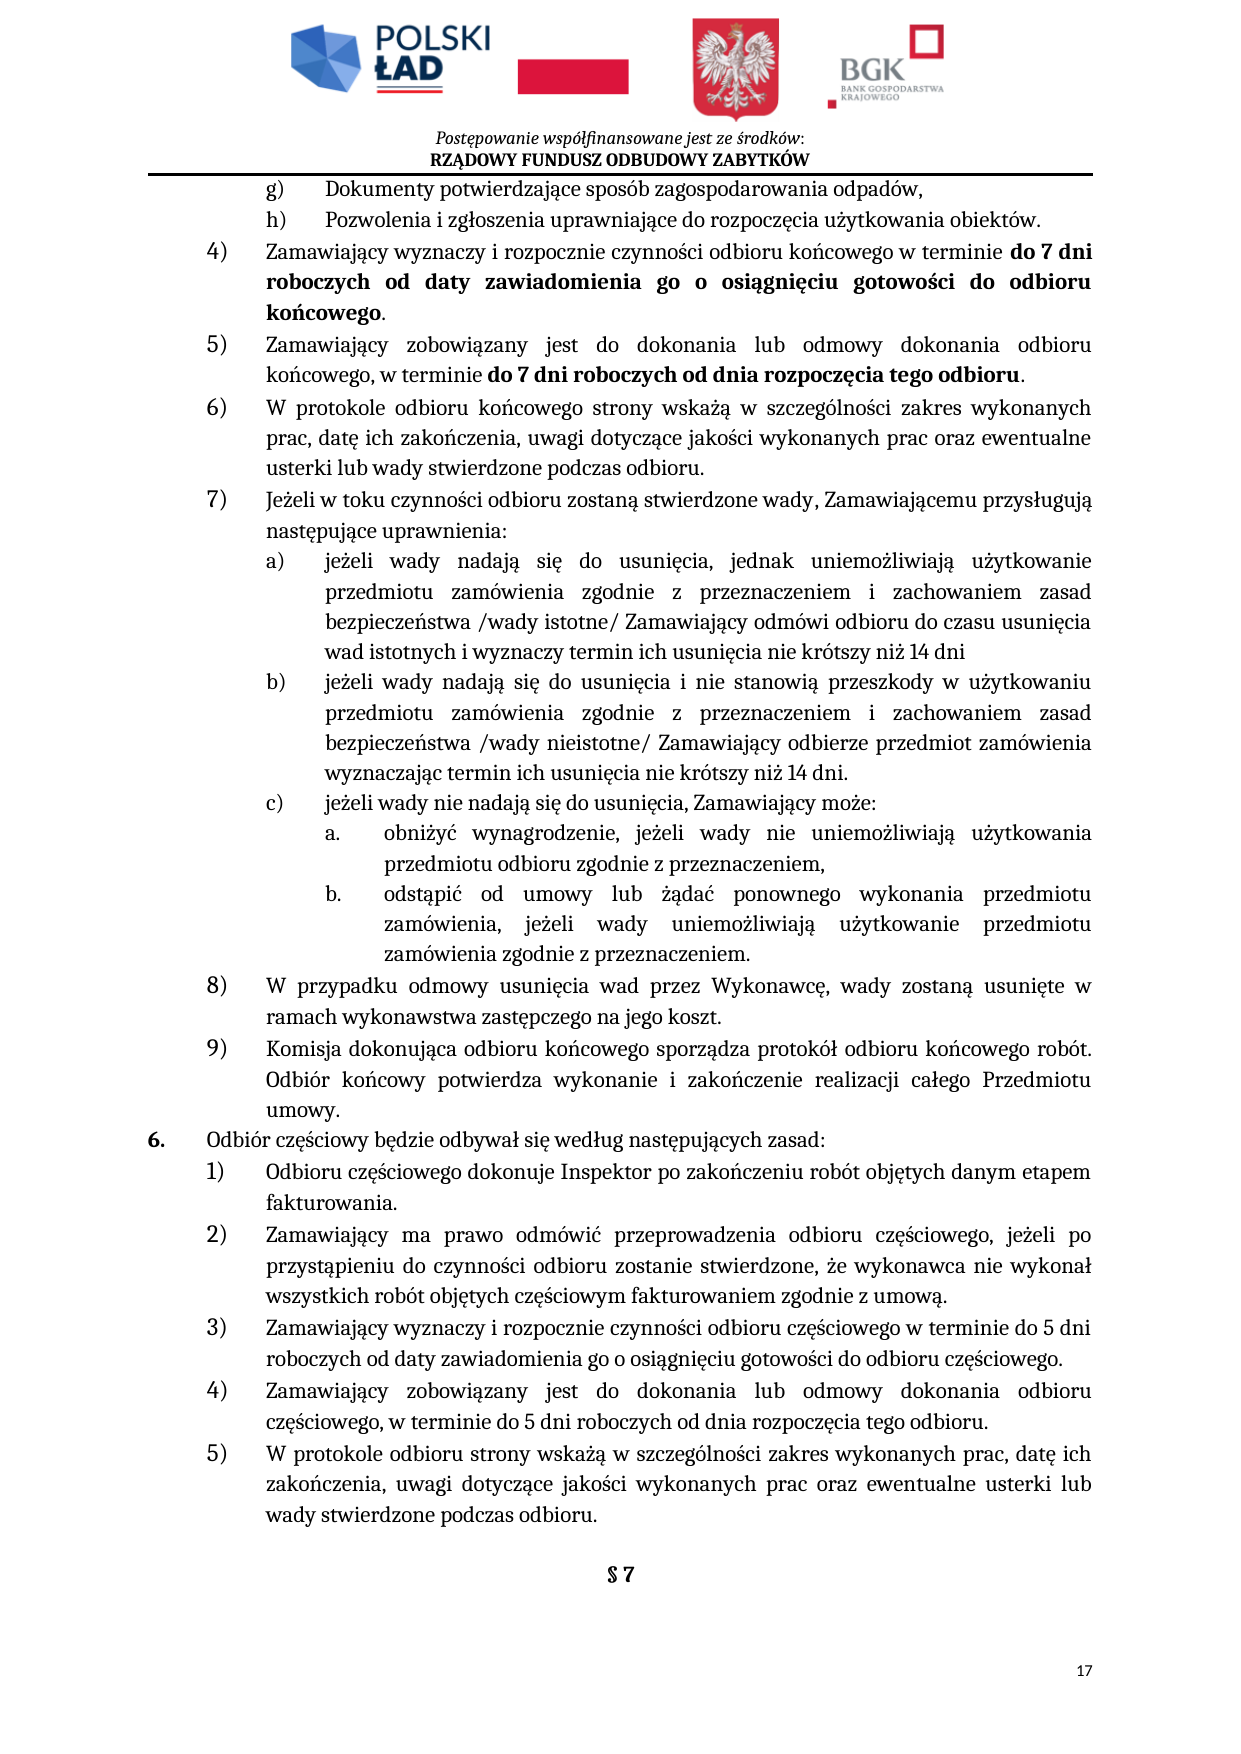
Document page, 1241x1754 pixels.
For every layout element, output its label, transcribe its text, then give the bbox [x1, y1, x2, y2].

list Zamawiający zobowiązany jest do dokonania lub odmowy dokonania odbioru częściowego, w terminie do 5 dni roboczych od dnia rozpoczęcia tego odbioru. [207, 1376, 1093, 1435]
list Dokumenty potwierdzające sposób zagospodarowania odpadów, [266, 176, 1093, 202]
list jeżeli wady nadają się do usunięcia, jednak uniemożliwiają użytkowanie przedmiotu zamówienia zgodnie z przeznaczeniem i zachowaniem zasad bezpieczeństwa /wady istotne/ Zamawiający odmówi odbioru do czasu usunięcia wad istotnych i wyznaczy termin ich usunięcia nie krótszy niż 14 dni [266, 548, 1093, 665]
picture [275, 0, 965, 128]
list W protokole odbioru strony wskażą w szczególności zakres wykonanych prac, datę ich zakończenia, uwagi dotyczące jakości wykonanych prac oraz ewentualne usterki lub wady stwierdzone podczas odbioru. [207, 1439, 1093, 1528]
list Zamawiający zobowiązany jest do dokonania lub odmowy dokonania odbioru końcowego, w terminie do 7 dni roboczych od dnia rozpoczęcia tego odbioru. [207, 329, 1093, 388]
list Pozwolenia i zgłoszenia uprawniające do rozpoczęcia użytkowania obiektów. [266, 206, 1093, 233]
list Jeżeli w toku czynności odbioru zostaną stwierdzone wady, Zamawiającemu przysługują następujące uprawnienia: [207, 485, 1093, 544]
list Zamawiający wyznaczy i rozpocznie czynności odbioru częściowego w terminie do 5 dni roboczych od daty zawiadomienia go o osiągnięciu gotowości do odbioru częściowego. [207, 1313, 1093, 1372]
text § 7 [148, 1562, 1093, 1588]
list W protokole odbioru końcowego strony wskażą w szczególności zakres wykonanych prac, datę ich zakończenia, uwagi dotyczące jakości wykonanych prac oraz ewentualne usterki lub wady stwierdzone podczas odbioru. [207, 392, 1093, 482]
list jeżeli wady nadają się do usunięcia i nie stanowią przeszkody w użytkowaniu przedmiotu zamówienia zgodnie z przeznaczeniem i zachowaniem zasad bezpieczeństwa /wady nieistotne/ Zamawiający odbierze przedmiot zamówienia wyznaczając termin ich usunięcia nie krótszy niż 14 dni. [266, 669, 1093, 786]
list obniżyć wynagrodzenie, jeżeli wady nie uniemożliwiają użytkowania przedmiotu odbioru zgodnie z przeznaczeniem, [325, 820, 1093, 877]
list Komisja dokonująca odbioru końcowego sporządza protokół odbioru końcowego robót. Odbiór końcowy potwierdza wykonanie i zakończenie realizacji całego Przedmiotu umowy. [207, 1034, 1093, 1123]
list Zamawiający ma prawo odmówić przeprowadzenia odbioru częściowego, jeżeli po przystąpieniu do czynności odbioru zostanie stwierdzone, że wykonawca nie wykonał wszystkich robót objętych częściowym fakturowaniem zgodnie z umową. [207, 1220, 1093, 1309]
list Zamawiający wyznaczy i rozpocznie czynności odbioru końcowego w terminie do 7 dni roboczych od daty zawiadomienia go o osiągnięciu gotowości do odbioru końcowego. [207, 237, 1093, 326]
list W przypadku odmowy usunięcia wad przez Wykonawcę, wady zostaną usunięte w ramach wykonawstwa zastępczego na jego koszt. [207, 971, 1093, 1030]
list Odbioru częściowego dokonuje Inspektor po zakończeniu robót objętych danym etapem fakturowania. [207, 1157, 1093, 1216]
list Odbiór częściowy będzie odbywał się według następujących zasad: [148, 1127, 1093, 1153]
list odstąpić od umowy lub żądać ponownego wykonania przedmiotu zamówienia, jeżeli wady uniemożliwiają użytkowanie przedmiotu zamówienia zgodnie z przeznaczeniem. [325, 881, 1093, 967]
list jeżeli wady nie nadają się do usunięcia, Zamawiający może: [266, 790, 1093, 816]
